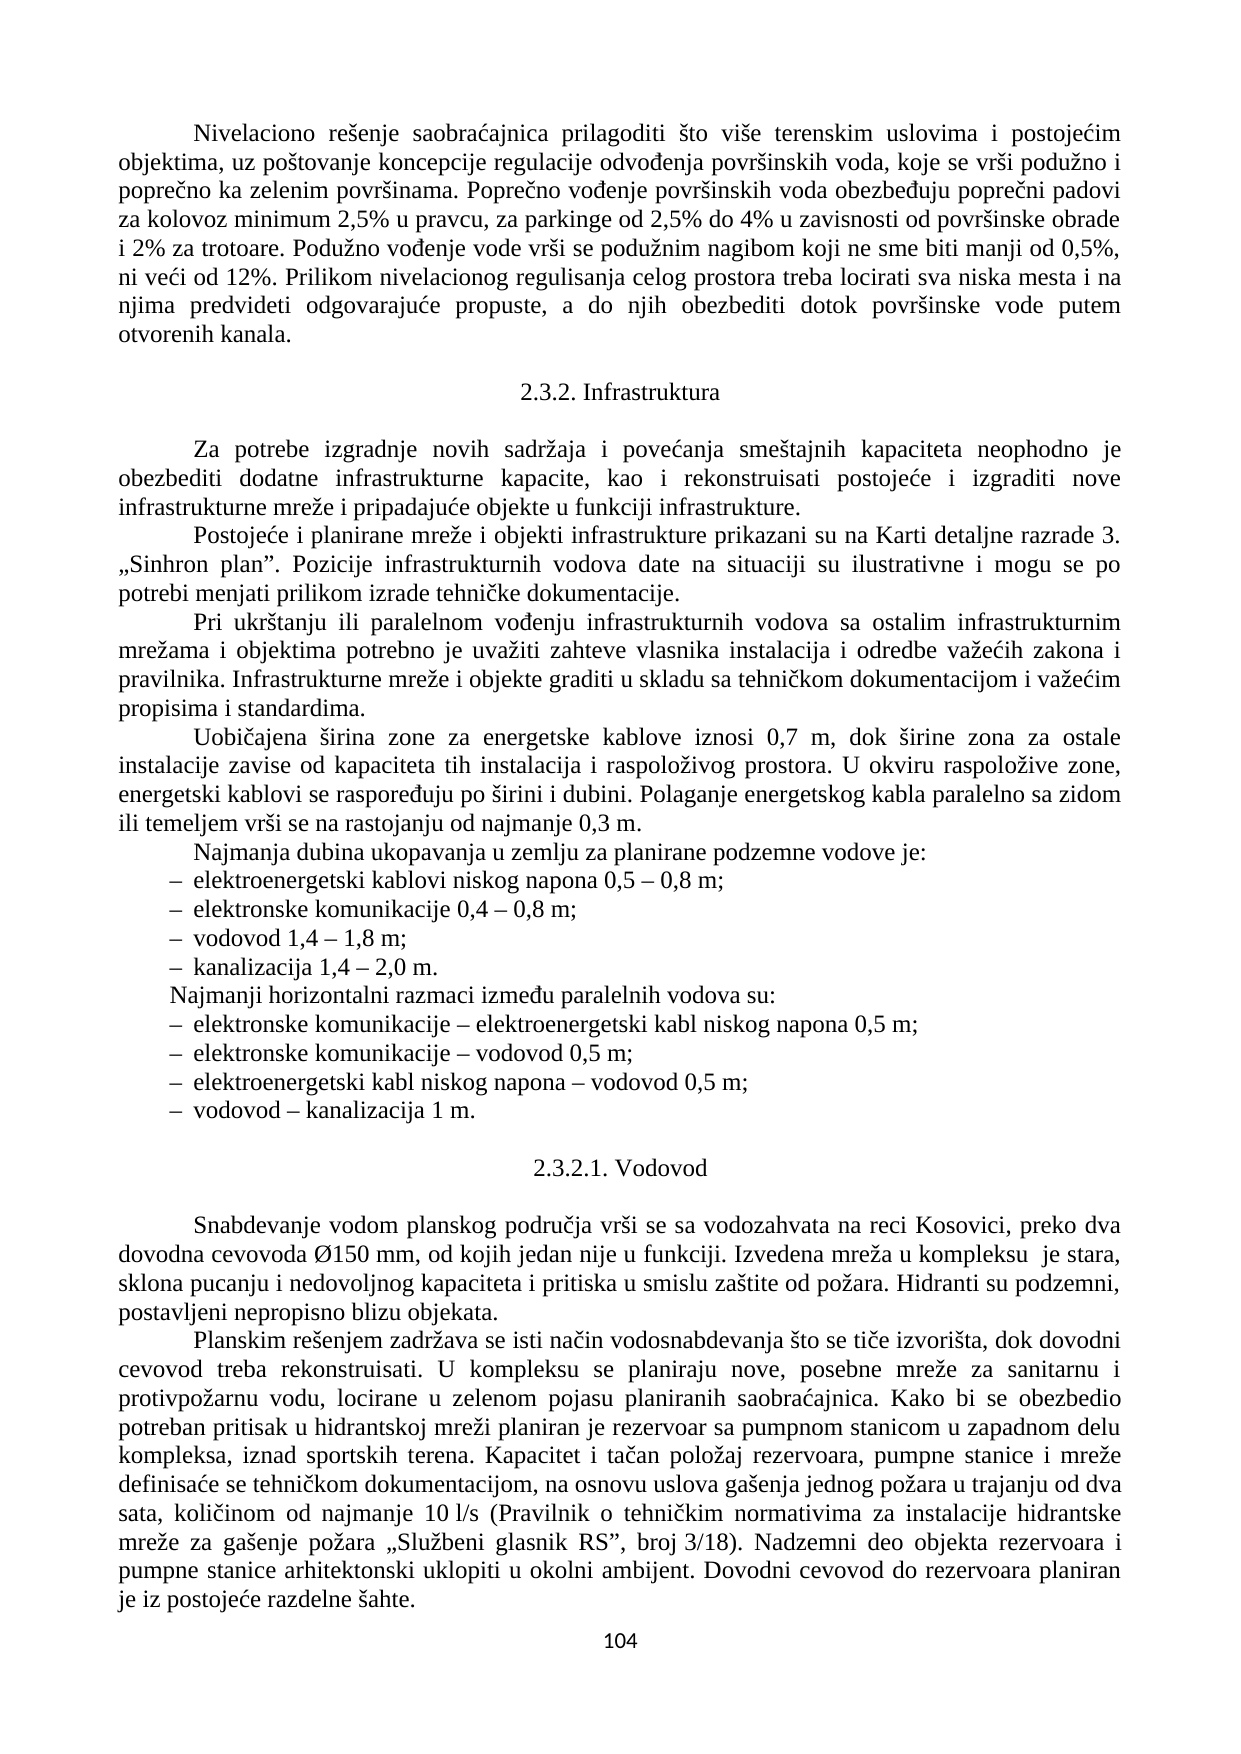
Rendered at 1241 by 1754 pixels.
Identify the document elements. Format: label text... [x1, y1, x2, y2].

list vodovod – kanalizacija 1 m. [118, 1096, 1122, 1124]
text Uobičajena širina zone za energetske kablove iznosi 0,7 m, dok širine zona za ostale instalacije zavise od kapaciteta tih instalacija i raspoloživog prostora. U okviru raspoložive zone, energetski kablovi se raspoređuju po širini i dubini. Polaganje energetskog kabla paralelno sa zidom ili temeljem vrši se na rastojanju od najmanje 0,3 m. [118, 722, 1122, 837]
text Za potrebe izgradnje novih sadržaja i povećanja smeštajnih kapaciteta neophodno je obezbediti dodatne infrastrukturne kapacite, kao i rekonstruisati postojeće i izgraditi nove infrastrukturne mreže i pripadajuće objekte u funkciji infrastrukture. [118, 434, 1122, 521]
text Najmanja dubina ukopavanja u zemlju za planirane podzemne vodove je: [118, 837, 1122, 866]
list elektroenergetski kablovi niskog napona 0,5 – 0,8 m; [118, 866, 1122, 894]
text 2.3.2. Infrastruktura [118, 377, 1122, 406]
list elektronske komunikacije – vodovod 0,5 m; [118, 1038, 1122, 1067]
text Planskim rešenjem zadržava se isti način vodosnabdevanja što se tiče izvorišta, dok dovodni cevovod treba rekonstruisati. U kompleksu se planiraju nove, posebne mreže za sanitarnu i protivpožarnu vodu, locirane u zelenom pojasu planiranih saobraćajnica. Kako bi se obezbedio potreban pritisak u hidrantskoj mreži planiran je rezervoar sa pumpnom stanicom u zapadnom delu kompleksa, iznad sportskih terena. Kapacitet i tačan položaj rezervoara, pumpne stanice i mreže definisaće se tehničkom dokumentacijom, na osnovu uslova gašenja jednog požara u trajanju od dva sata, količinom od najmanje 10 l/s (Pravilnik o tehničkim normativima za instalacije hidrantske mreže za gašenje požara „Službeni glasnik RS”, broj 3/18). Nadzemni deo objekta rezervoara i pumpne stanice arhitektonski uklopiti u okolni ambijent. Dovodni cevovod do rezervoara planiran je iz postojeće razdelne šahte. [118, 1326, 1122, 1613]
list vodovod 1,4 – 1,8 m; [118, 923, 1122, 952]
text 2.3.2.1. Vodovod [118, 1153, 1122, 1182]
list elektronske komunikacije – elektroenergetski kabl niskog napona 0,5 m; [118, 1009, 1122, 1038]
text Snabdevanje vodom planskog područja vrši se sa vodozahvata na reci Kosovici, preko dva dovodna cevovoda Ø150 mm, od kojih jedan nije u funkciji. Izvedena mreža u kompleksu je stara, sklona pucanju i nedovoljnog kapaciteta i pritiska u smislu zaštite od požara. Hidranti su podzemni, postavljeni nepropisno blizu objekata. [118, 1211, 1122, 1326]
text Postojeće i planirane mreže i objekti infrastrukture prikazani su na Karti detaljne razrade 3. „Sinhron plan”. Pozicije infrastrukturnih vodova date na situaciji su ilustrativne i mogu se po potrebi menjati prilikom izrade tehničke dokumentacije. [118, 521, 1122, 607]
list elektroenergetski kabl niskog napona – vodovod 0,5 m; [118, 1067, 1122, 1096]
text Pri ukrštanju ili paralelnom vođenju infrastrukturnih vodova sa ostalim infrastrukturnim mrežama i objektima potrebno je uvažiti zahteve vlasnika instalacija i odredbe važećih zakona i pravilnika. Infrastrukturne mreže i objekte graditi u skladu sa tehničkom dokumentacijom i važećim propisima i standardima. [118, 607, 1122, 722]
text Najmanji horizontalni razmaci između paralelnih vodova su: [118, 981, 1122, 1009]
list elektronske komunikacije 0,4 – 0,8 m; [118, 894, 1122, 923]
list kanalizacija 1,4 – 2,0 m. [118, 952, 1122, 981]
text Nivelaciono rešenje saobraćajnica prilagoditi što više terenskim uslovima i postojećim objektima, uz poštovanje koncepcije regulacije odvođenja površinskih voda, koje se vrši podužno i poprečno ka zelenim površinama. Poprečno vođenje površinskih voda obezbeđuju poprečni padovi za kolovoz minimum 2,5% u pravcu, za parkinge od 2,5% do 4% u zavisnosti od površinske obrade i 2% za trotoare. Podužno vođenje vode vrši se podužnim nagibom koji ne sme biti manji od 0,5%, ni veći od 12%. Prilikom nivelacionog regulisanja celog prostora treba locirati sva niska mesta i na njima predvideti odgovarajuće propuste, a do njih obezbediti dotok površinske vode putem otvorenih kanala. [118, 118, 1122, 348]
